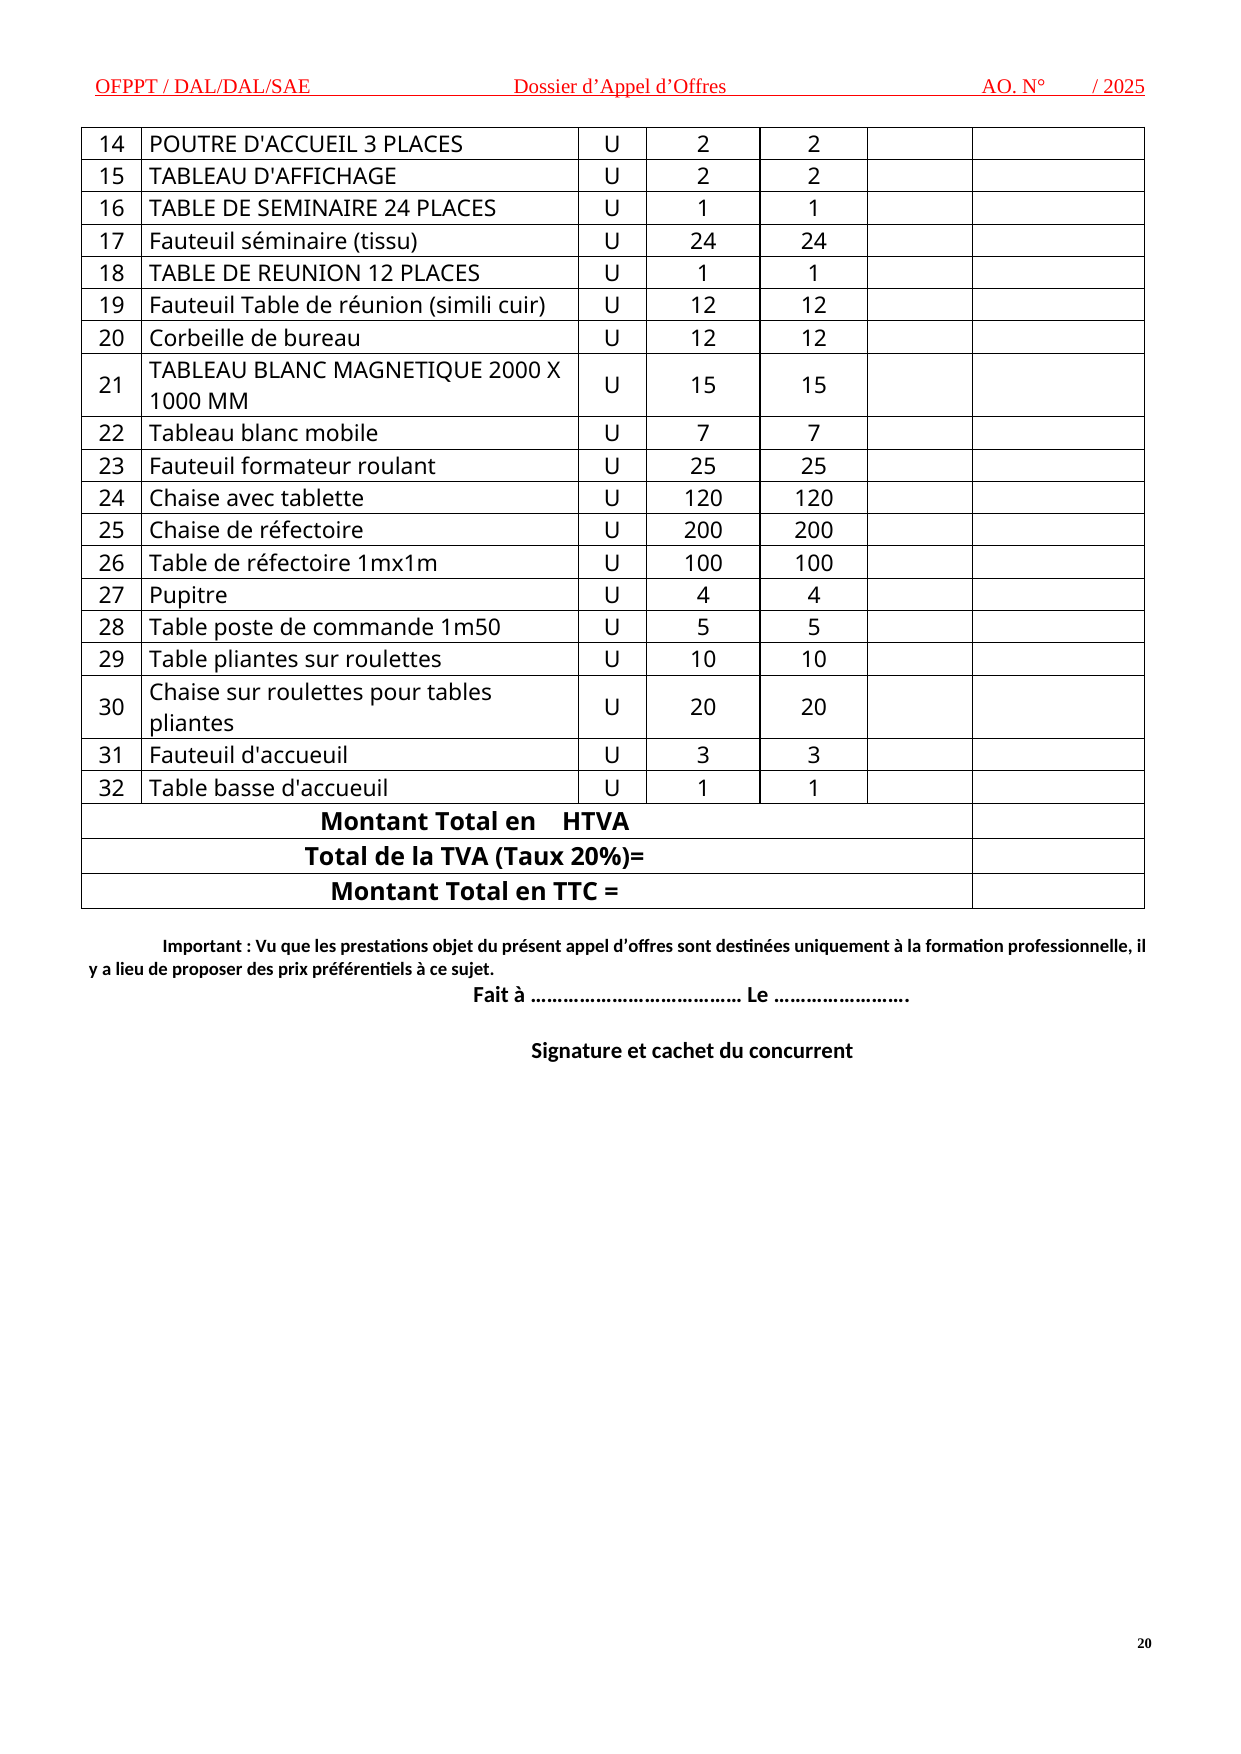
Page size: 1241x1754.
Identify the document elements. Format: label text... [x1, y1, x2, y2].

table_cell U [579, 128, 646, 159]
table_cell [868, 192, 972, 223]
table_cell [868, 771, 972, 803]
table_cell [973, 611, 1144, 642]
table_cell TABLEAU D'AFFICHAGE [142, 160, 578, 191]
table_cell [868, 514, 972, 545]
table_cell Fauteuil Table de réunion (simili cuir) [142, 289, 578, 320]
table_cell Total de la TVA (Taux 20%)= [82, 839, 867, 873]
table_cell U [579, 611, 646, 642]
table_cell 100 [761, 546, 867, 578]
table_cell [973, 546, 1144, 578]
table_cell 1 [761, 192, 867, 223]
table_cell 3 [647, 739, 759, 770]
table_cell 12 [647, 321, 759, 353]
table_cell [973, 676, 1144, 738]
table_cell Chaise de réfectoire [142, 514, 578, 545]
table_cell [973, 128, 1144, 159]
table_cell [973, 160, 1144, 191]
table_cell 1 [761, 257, 867, 288]
table_cell 10 [761, 643, 867, 674]
table_cell 2 [647, 160, 759, 191]
table_cell [868, 804, 972, 838]
table_cell 3 [761, 739, 867, 770]
table_cell 200 [647, 514, 759, 545]
table_cell [868, 739, 972, 770]
table_cell [868, 321, 972, 353]
table_cell [973, 225, 1144, 256]
table_cell 20 [647, 676, 759, 738]
table_cell Pupitre [142, 579, 578, 610]
table_cell 24 [761, 225, 867, 256]
table_cell 12 [647, 289, 759, 320]
table_cell U [579, 771, 646, 803]
table_cell [973, 579, 1144, 610]
table_cell 5 [647, 611, 759, 642]
table_cell [868, 289, 972, 320]
table_cell Montant Total en TTC = [82, 874, 867, 908]
table_cell 17 [82, 225, 141, 256]
table_cell 7 [761, 417, 867, 448]
table_cell U [579, 482, 646, 513]
table_cell [973, 839, 1144, 873]
table_cell 27 [82, 579, 141, 610]
table_cell 15 [647, 354, 759, 416]
table_cell [973, 354, 1144, 416]
table_cell 1 [647, 257, 759, 288]
table_cell 4 [647, 579, 759, 610]
table_cell TABLE DE SEMINAIRE 24 PLACES [142, 192, 578, 223]
table_cell [868, 257, 972, 288]
table_cell [973, 739, 1144, 770]
table_cell [868, 225, 972, 256]
table_cell 7 [647, 417, 759, 448]
table_cell 20 [761, 676, 867, 738]
table_cell Table poste de commande 1m50 [142, 611, 578, 642]
table_cell 2 [761, 128, 867, 159]
table_cell [868, 450, 972, 481]
table_cell Table de réfectoire 1mx1m [142, 546, 578, 578]
table_cell 1 [647, 771, 759, 803]
table_cell 120 [761, 482, 867, 513]
table_cell 28 [82, 611, 141, 642]
table_cell 1 [761, 771, 867, 803]
table_cell 16 [82, 192, 141, 223]
table_cell 14 [82, 128, 141, 159]
table_cell 12 [761, 289, 867, 320]
table_cell [868, 611, 972, 642]
table_cell Chaise avec tablette [142, 482, 578, 513]
table_cell [868, 160, 972, 191]
table_cell TABLEAU BLANC MAGNETIQUE 2000 X 1000 MM [142, 354, 578, 416]
table_cell U [579, 579, 646, 610]
table_cell [973, 321, 1144, 353]
table_cell 21 [82, 354, 141, 416]
table_cell 24 [647, 225, 759, 256]
table_cell U [579, 450, 646, 481]
table_cell [973, 289, 1144, 320]
table_cell 26 [82, 546, 141, 578]
table_cell 5 [761, 611, 867, 642]
table_cell U [579, 417, 646, 448]
table_cell 120 [647, 482, 759, 513]
table_cell [868, 417, 972, 448]
table_cell 19 [82, 289, 141, 320]
table_cell 2 [761, 160, 867, 191]
table_cell [973, 417, 1144, 448]
table_cell [868, 546, 972, 578]
table_cell U [579, 225, 646, 256]
table_cell 31 [82, 739, 141, 770]
table_cell Table basse d'accueuil [142, 771, 578, 803]
table_cell POUTRE D'ACCUEIL 3 PLACES [142, 128, 578, 159]
table_cell 20 [82, 321, 141, 353]
table_cell [973, 643, 1144, 674]
text Important : Vu que les prestations objet du présent appel d’offres sont destinées uniquement à la formation professionnelle, il y a lieu de proposer des prix préférentiels à ce sujet. [89, 934, 1152, 980]
table_cell 15 [82, 160, 141, 191]
table_cell Table pliantes sur roulettes [142, 643, 578, 674]
table_cell 100 [647, 546, 759, 578]
table_cell Montant Total en HTVA [82, 804, 867, 838]
table_cell [973, 804, 1144, 838]
table_cell 30 [82, 676, 141, 738]
table_cell U [579, 354, 646, 416]
table_cell [868, 874, 972, 908]
table_cell U [579, 192, 646, 223]
table_cell U [579, 643, 646, 674]
table_cell U [579, 514, 646, 545]
table_cell [973, 514, 1144, 545]
table_cell U [579, 160, 646, 191]
table_cell U [579, 739, 646, 770]
table_cell Fauteuil d'accueuil [142, 739, 578, 770]
table_cell 22 [82, 417, 141, 448]
table_cell Tableau blanc mobile [142, 417, 578, 448]
table_cell 23 [82, 450, 141, 481]
table_cell Fauteuil formateur roulant [142, 450, 578, 481]
text Signature et cachet du concurrent [89, 1036, 1152, 1064]
text Fait à ………………………………… Le ……………………. [89, 980, 1152, 1008]
table_cell U [579, 289, 646, 320]
table_cell Chaise sur roulettes pour tables pliantes [142, 676, 578, 738]
table_cell Corbeille de bureau [142, 321, 578, 353]
table_cell [868, 676, 972, 738]
table_cell 25 [647, 450, 759, 481]
table_cell [973, 874, 1144, 908]
table_cell [868, 839, 972, 873]
table_cell 29 [82, 643, 141, 674]
table_cell 25 [82, 514, 141, 545]
table_cell 200 [761, 514, 867, 545]
table_cell U [579, 321, 646, 353]
table_cell 15 [761, 354, 867, 416]
table_cell [868, 579, 972, 610]
table_cell 18 [82, 257, 141, 288]
table_cell [868, 354, 972, 416]
table_cell TABLE DE REUNION 12 PLACES [142, 257, 578, 288]
table_cell 1 [647, 192, 759, 223]
table_cell Fauteuil séminaire (tissu) [142, 225, 578, 256]
table_cell [973, 450, 1144, 481]
table_cell 4 [761, 579, 867, 610]
table_cell 10 [647, 643, 759, 674]
table_cell U [579, 676, 646, 738]
table_cell [973, 482, 1144, 513]
table_cell 25 [761, 450, 867, 481]
table_cell [868, 482, 972, 513]
table_cell U [579, 257, 646, 288]
table_cell U [579, 546, 646, 578]
table_cell 12 [761, 321, 867, 353]
table_cell 2 [647, 128, 759, 159]
table_cell [973, 192, 1144, 223]
table_cell [973, 771, 1144, 803]
table_cell 24 [82, 482, 141, 513]
table_cell [868, 128, 972, 159]
table_cell [868, 643, 972, 674]
table_cell [973, 257, 1144, 288]
table_cell 32 [82, 771, 141, 803]
